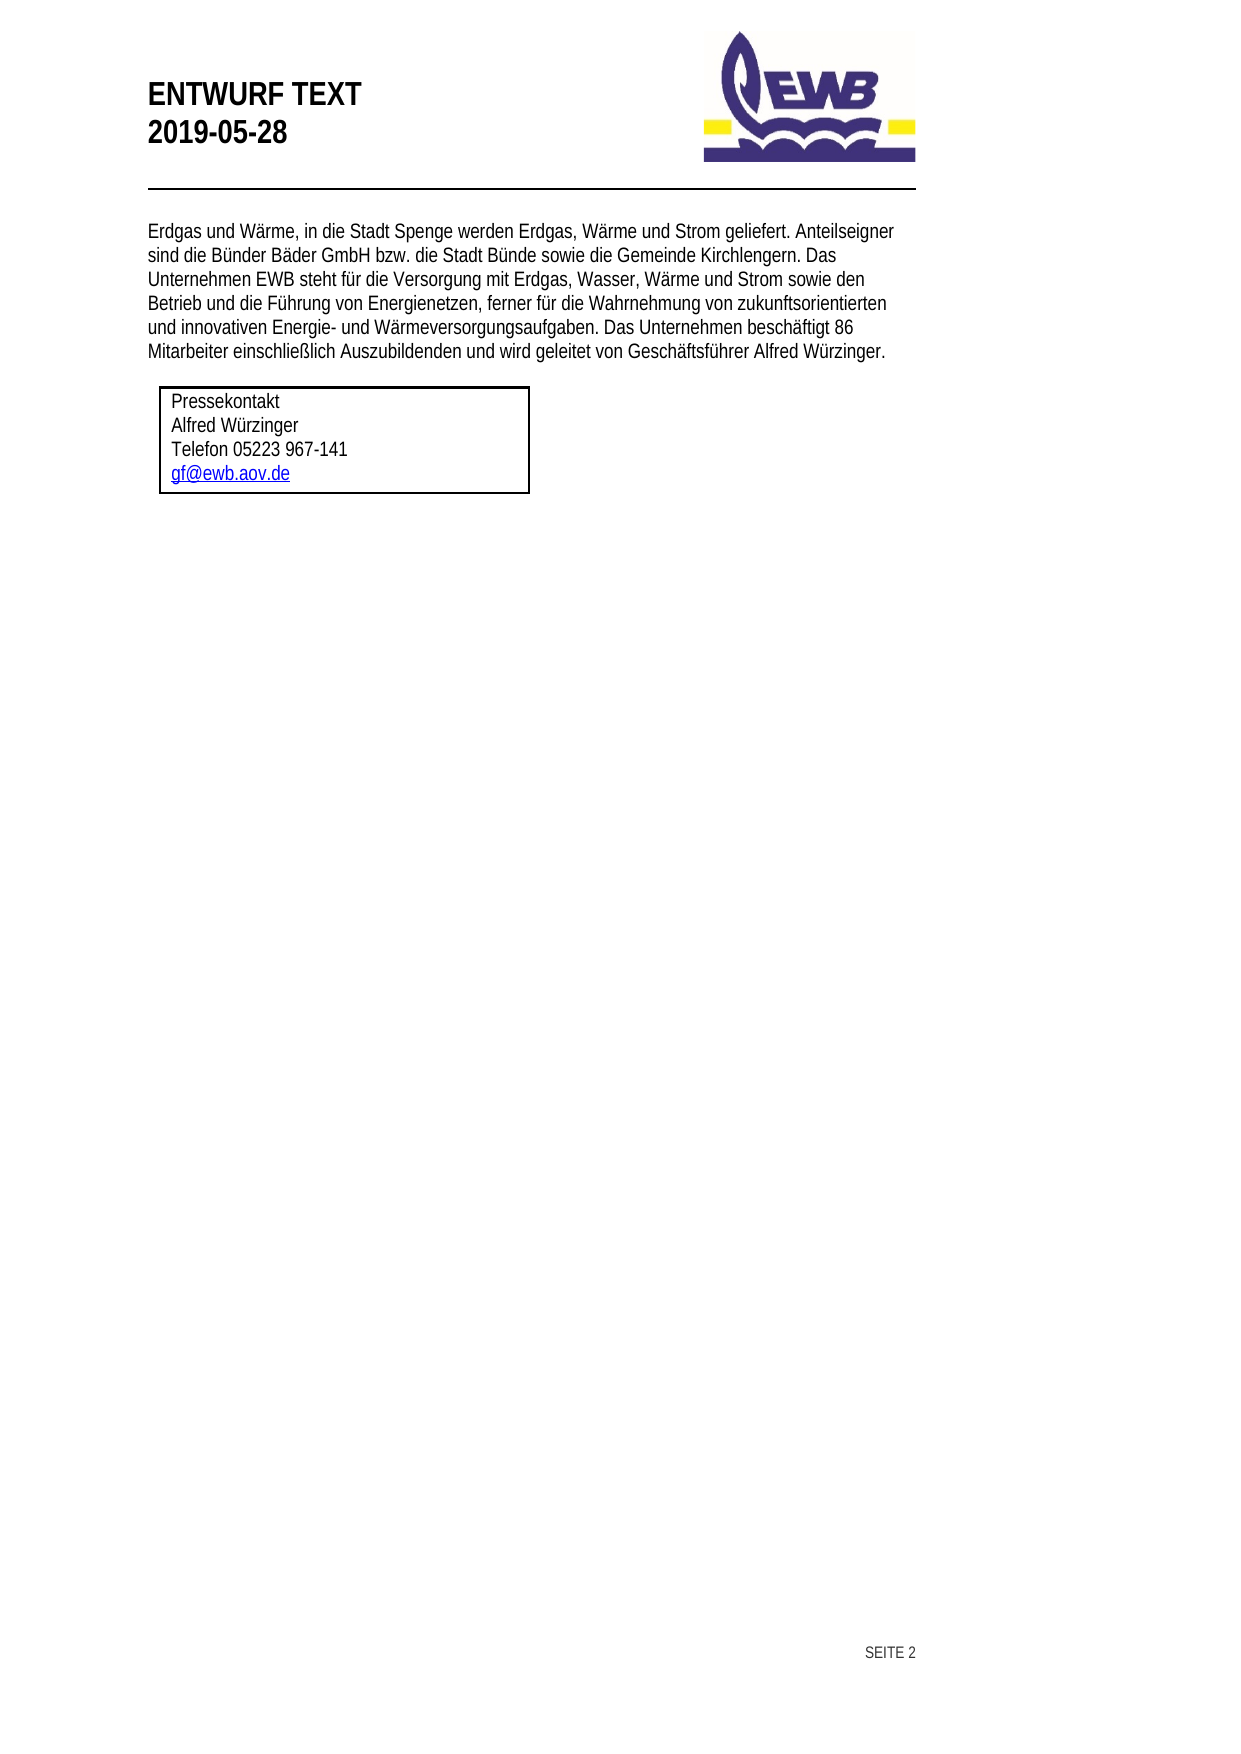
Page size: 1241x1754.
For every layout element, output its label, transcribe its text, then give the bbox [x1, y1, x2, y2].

picture [703, 31, 916, 162]
table_header Pressekontakt Alfred Würzinger Telefon 05223 967-141 gf@ewb.aov.de [161, 389, 528, 492]
